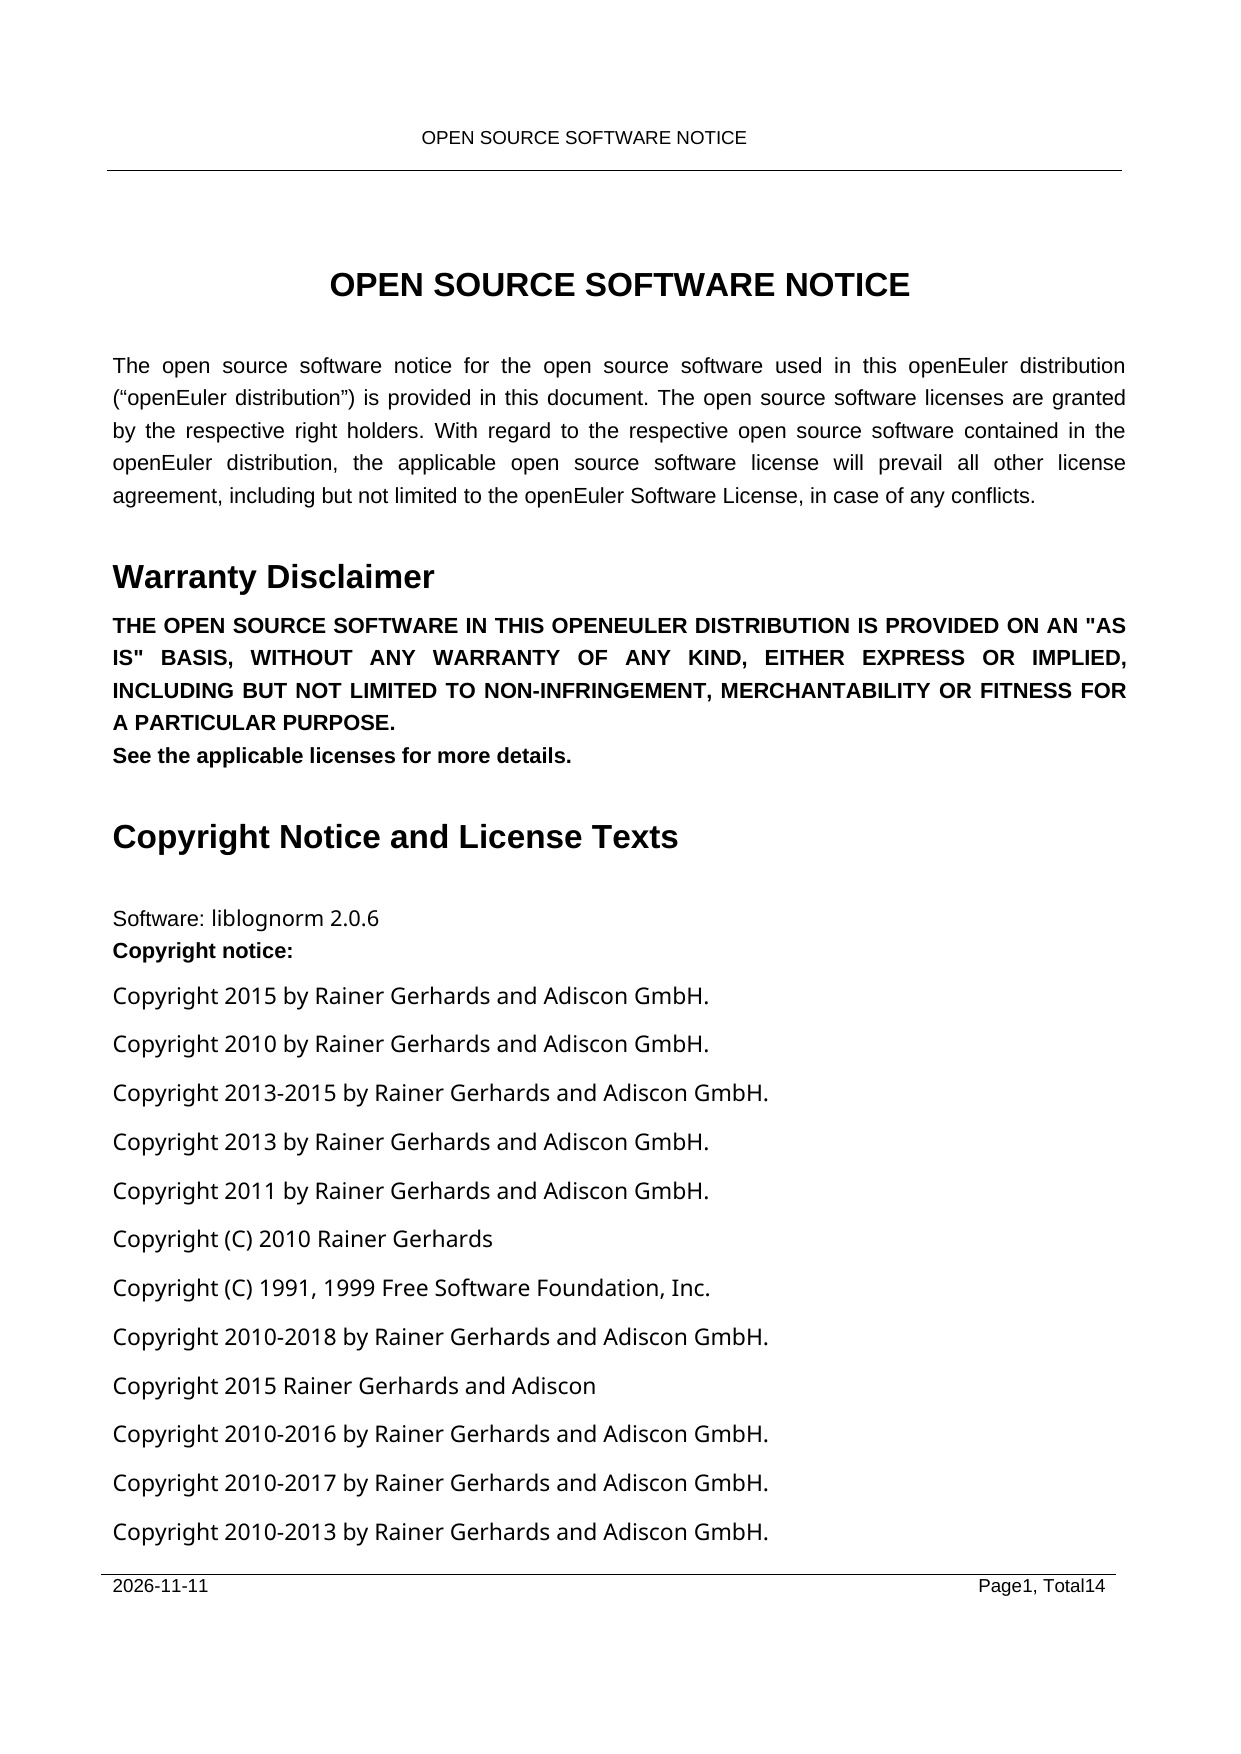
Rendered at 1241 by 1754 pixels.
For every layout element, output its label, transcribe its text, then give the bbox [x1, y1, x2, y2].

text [112, 979, 1128, 1548]
text THE OPEN SOURCE SOFTWARE IN THIS OPENEULER DISTRIBUTION IS PROVIDED ON AN "AS IS" BASIS, WITHOUT ANY WARRANTY OF ANY KIND, EITHER EXPRESS OR IMPLIED, INCLUDING BUT NOT LIMITED TO NON-INFRINGEMENT, MERCHANTABILITY OR FITNESS FOR A PARTICULAR PURPOSE. See the applicable licenses for more details. [112, 609, 1128, 771]
text Software: liblognorm 2.0.6 [112, 901, 1128, 934]
text Copyright notice: [112, 934, 1128, 966]
text Copyright Notice and License Texts [112, 804, 1128, 869]
text OPEN SOURCE SOFTWARE NOTICE [112, 251, 1128, 316]
text The open source software notice for the open source software used in this openEuler distribution (“openEuler distribution”) is provided in this document. The open source software licenses are granted by the respective right holders. With regard to the respective open source software contained in the openEuler distribution, the applicable open source software license will prevail all other license agreement, including but not limited to the openEuler Software License, in case of any conflicts. [112, 349, 1128, 511]
text Warranty Disclaimer [112, 544, 1128, 609]
